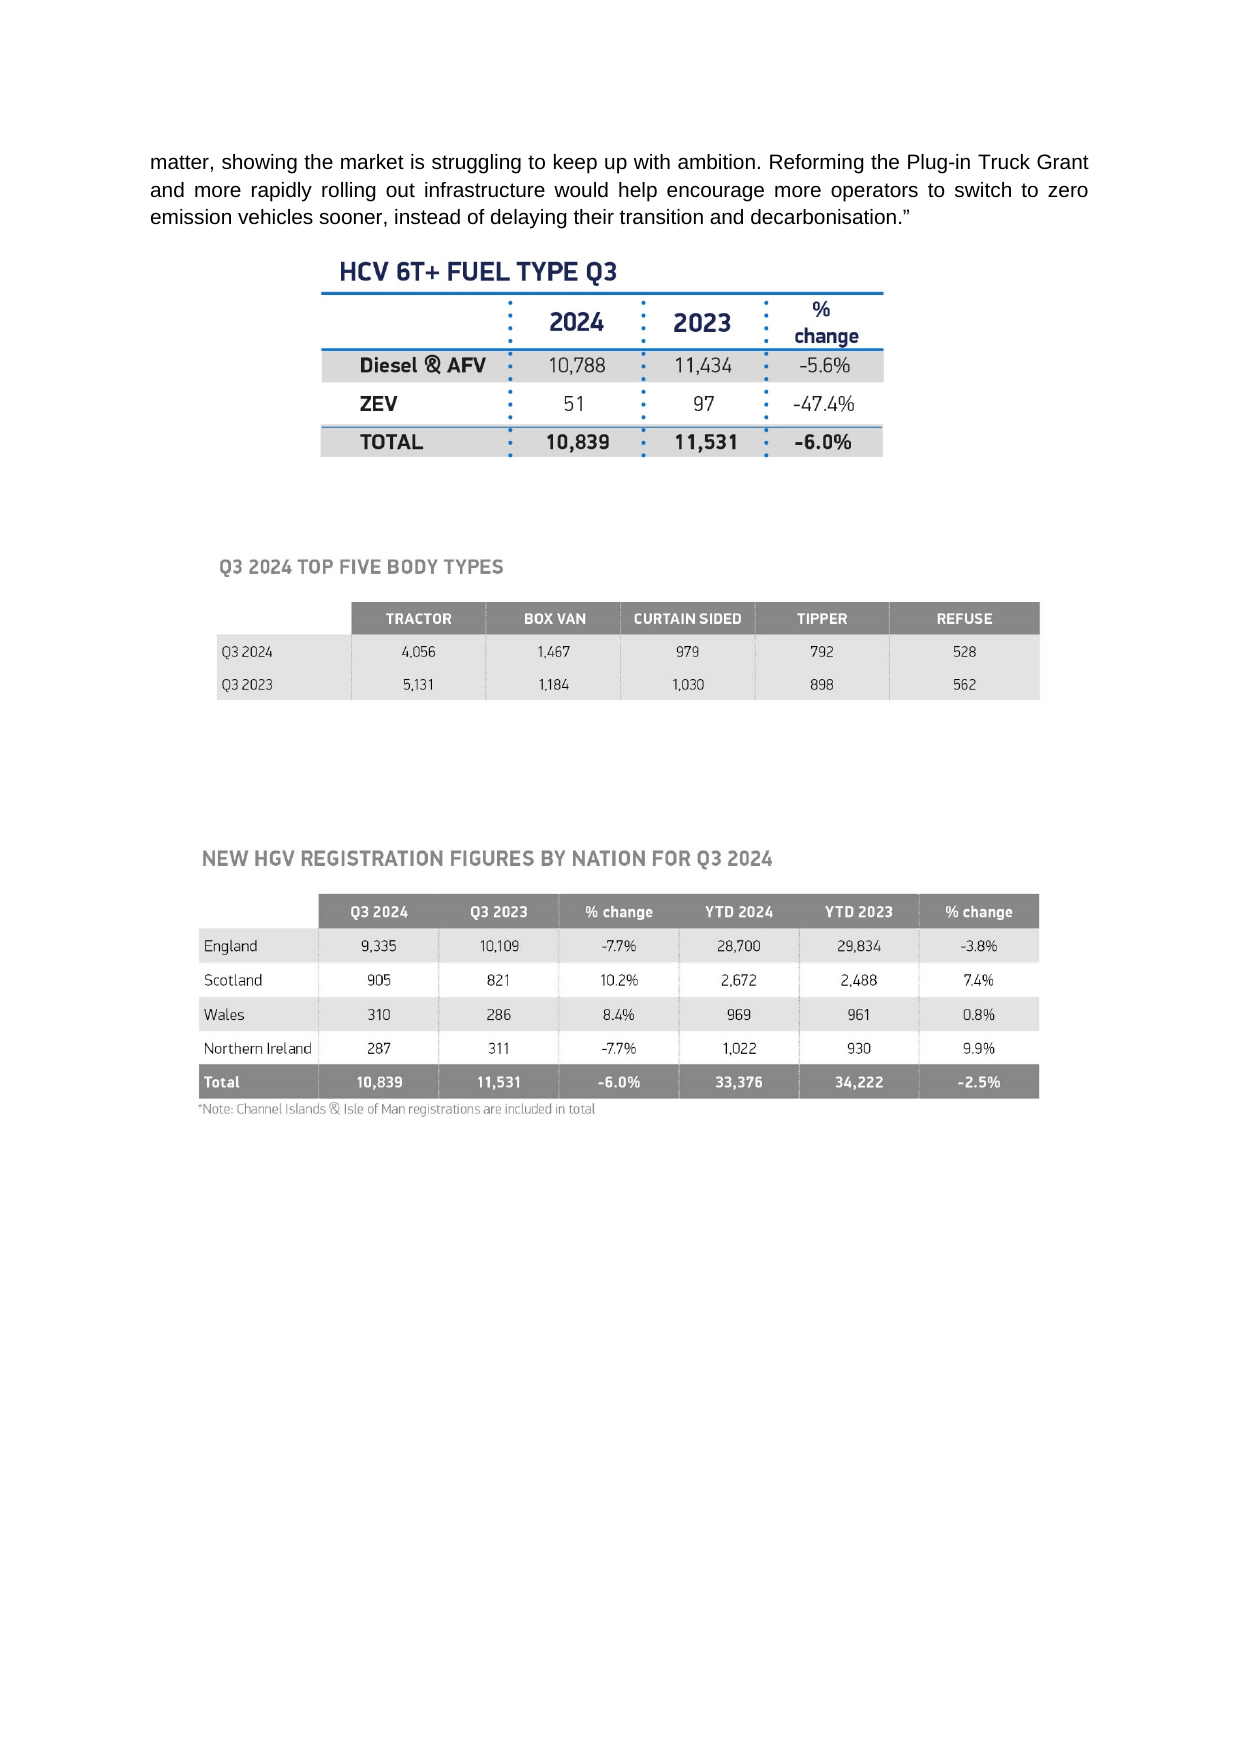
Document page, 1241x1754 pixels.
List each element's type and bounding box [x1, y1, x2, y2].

picture [150, 505, 1091, 780]
picture [320, 257, 920, 476]
picture [150, 809, 1091, 1141]
text [150, 150, 1090, 229]
